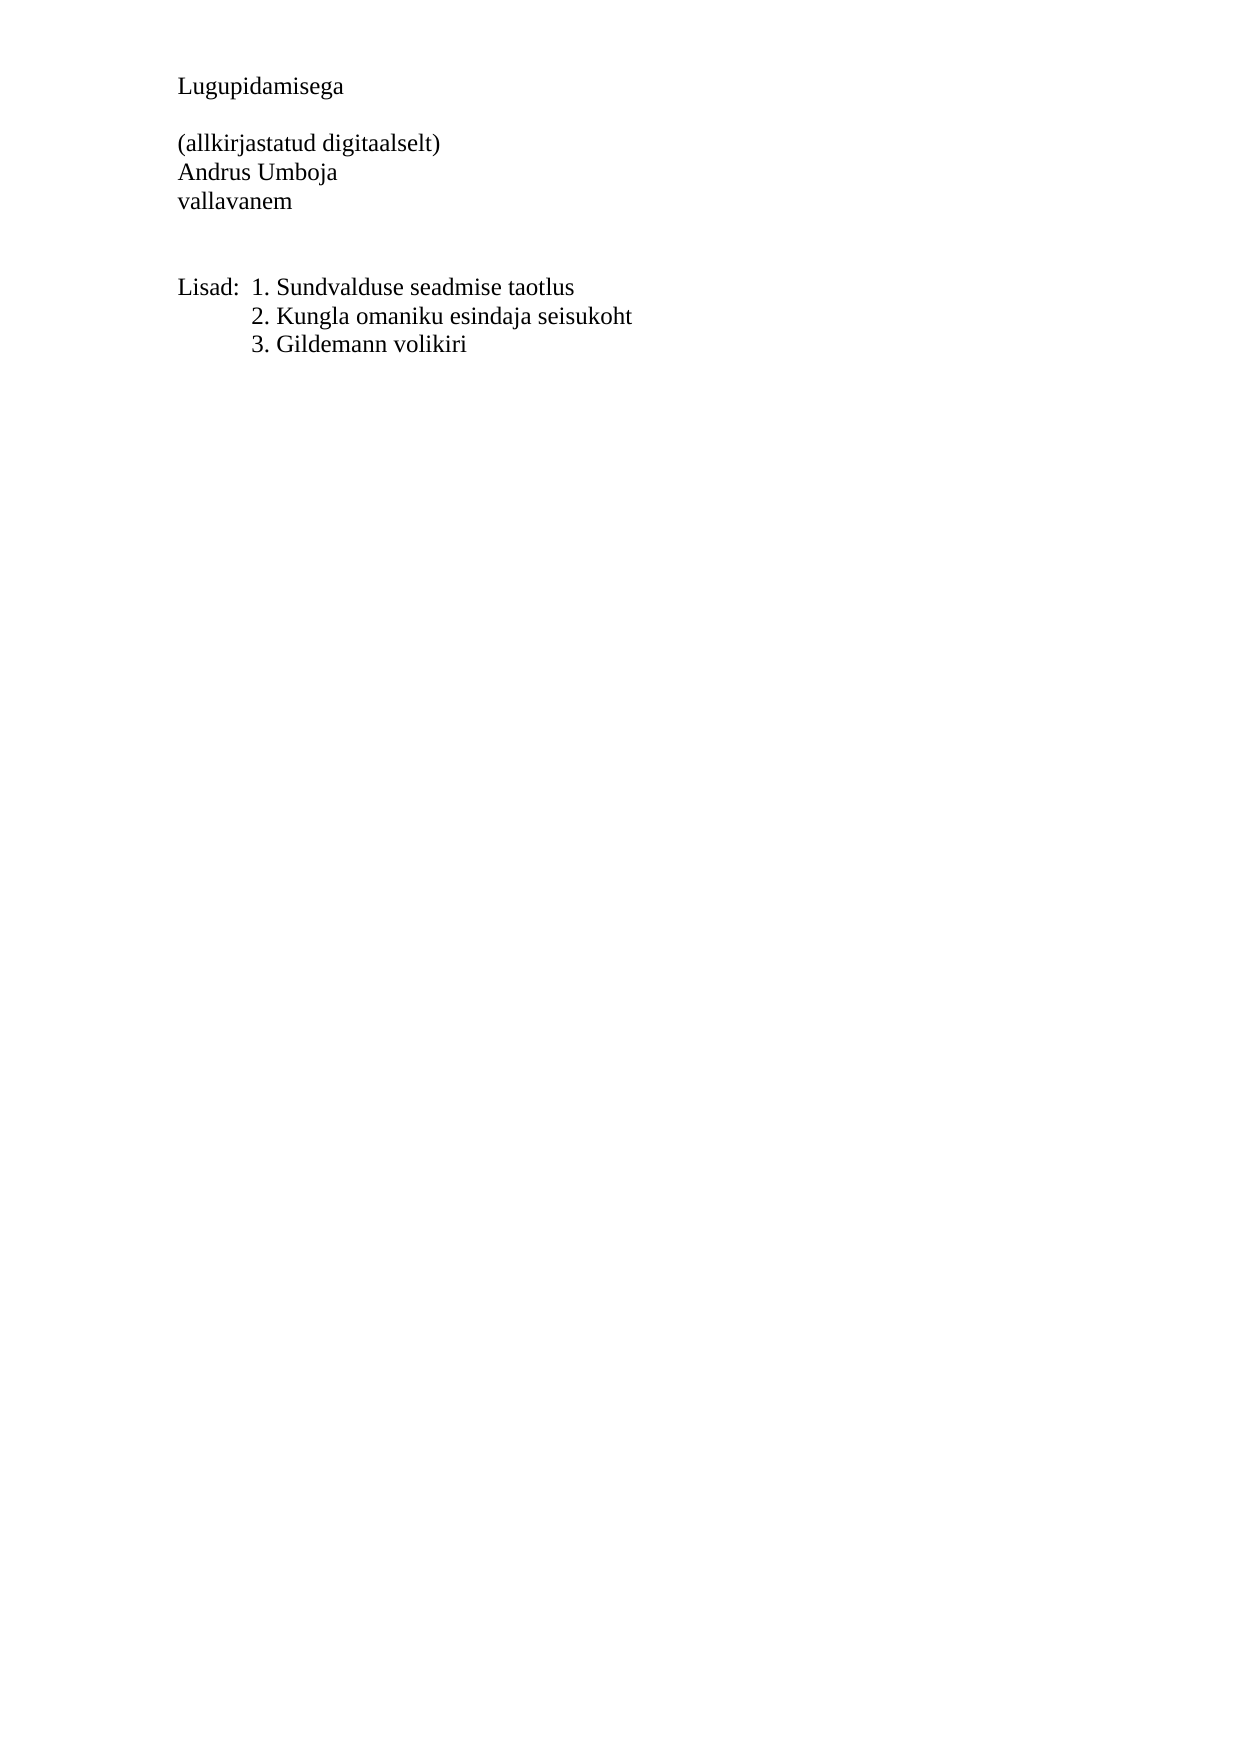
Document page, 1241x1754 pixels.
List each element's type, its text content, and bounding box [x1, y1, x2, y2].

text Andrus Umboja [177, 157, 1152, 186]
text 3. Gildemann volikiri [177, 329, 1152, 358]
text 2. Kungla omaniku esindaja seisukoht [177, 301, 1152, 329]
text (allkirjastatud digitaalselt) [177, 128, 1152, 157]
text Lisad: 1. Sundvalduse seadmise taotlus [177, 272, 1152, 301]
text vallavanem [177, 186, 1152, 214]
text Lugupidamisega [177, 71, 1152, 99]
